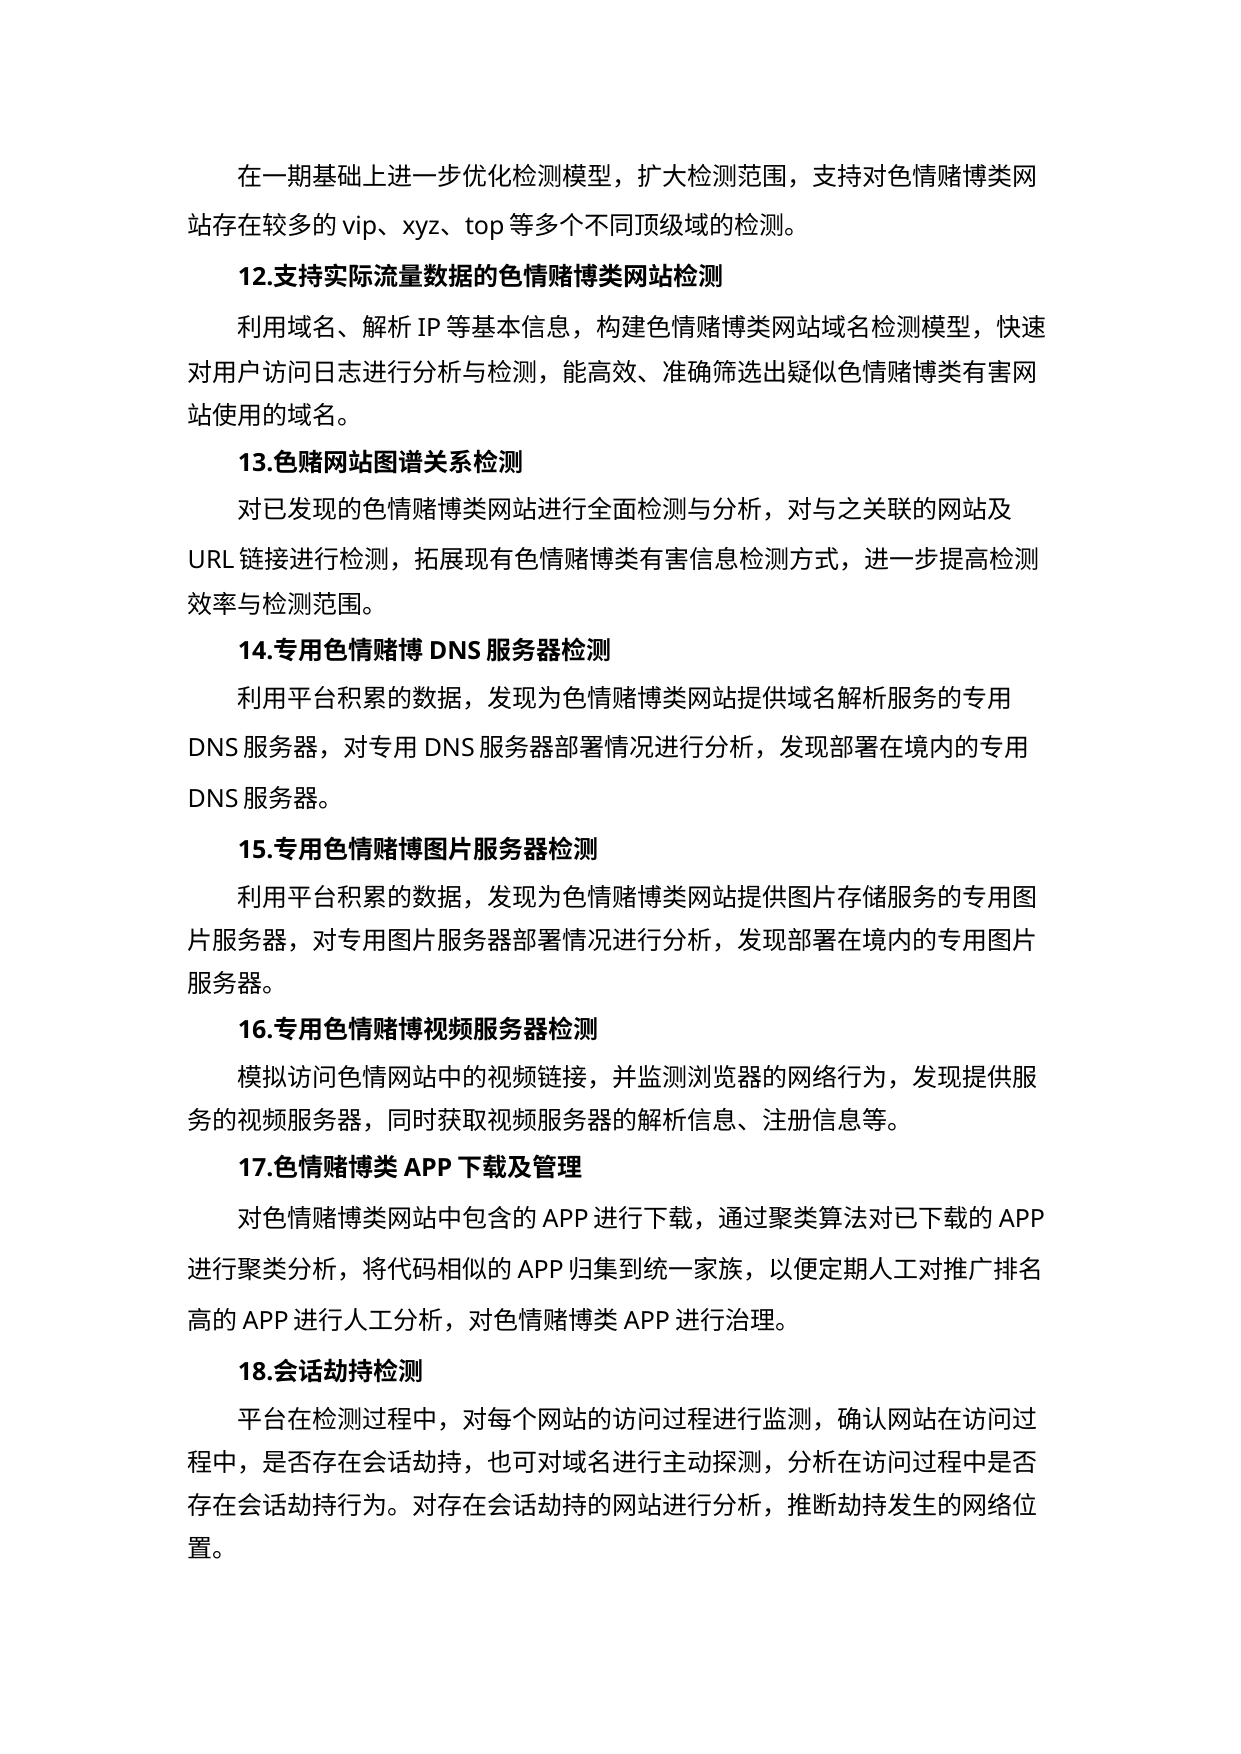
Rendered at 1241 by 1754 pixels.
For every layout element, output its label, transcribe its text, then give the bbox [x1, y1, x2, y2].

text 利用域名、解析IP等基本信息，构建色情赌博类网站域名检测模型，快速对用户访问日志进行分析与检测，能高效、准确筛选出疑似色情赌博类有害网站使用的域名。 [187, 310, 1053, 430]
text 13.色赌网站图谱关系检测 [187, 444, 1053, 478]
text 12.支持实际流量数据的色情赌博类网站检测 [187, 259, 1053, 293]
text 15.专用色情赌博图片服务器检测 [187, 832, 1053, 866]
text 利用平台积累的数据，发现为色情赌博类网站提供域名解析服务的专用DNS服务器，对专用DNS服务器部署情况进行分析，发现部署在境内的专用DNS服务器。 [187, 684, 1053, 815]
text 18.会话劫持检测 [187, 1353, 1053, 1388]
text 14.专用色情赌博DNS服务器检测 [187, 633, 1053, 667]
text 利用平台积累的数据，发现为色情赌博类网站提供图片存储服务的专用图片服务器，对专用图片服务器部署情况进行分析，发现部署在境内的专用图片服务器。 [187, 883, 1053, 998]
text 对色情赌博类网站中包含的APP进行下载，通过聚类算法对已下载的APP进行聚类分析，将代码相似的APP归集到统一家族，以便定期人工对推广排名高的APP进行人工分析，对色情赌博类APP进行治理。 [187, 1200, 1053, 1337]
text 16.专用色情赌博视频服务器检测 [187, 1012, 1053, 1046]
text 在一期基础上进一步优化检测模型，扩大检测范围，支持对色情赌博类网站存在较多的vip、xyz、top等多个不同顶级域的检测。 [187, 162, 1053, 242]
text 17.色情赌博类APP下载及管理 [187, 1149, 1053, 1183]
text 平台在检测过程中，对每个网站的访问过程进行监测，确认网站在访问过程中，是否存在会话劫持，也可对域名进行主动探测，分析在访问过程中是否存在会话劫持行为。对存在会话劫持的网站进行分析，推断劫持发生的网络位置。 [187, 1404, 1053, 1563]
text 对已发现的色情赌博类网站进行全面检测与分析，对与之关联的网站及URL链接进行检测，拓展现有色情赌博类有害信息检测方式，进一步提高检测效率与检测范围。 [187, 496, 1053, 618]
text 模拟访问色情网站中的视频链接，并监测浏览器的网络行为，发现提供服务的视频服务器，同时获取视频服务器的解析信息、注册信息等。 [187, 1063, 1053, 1135]
